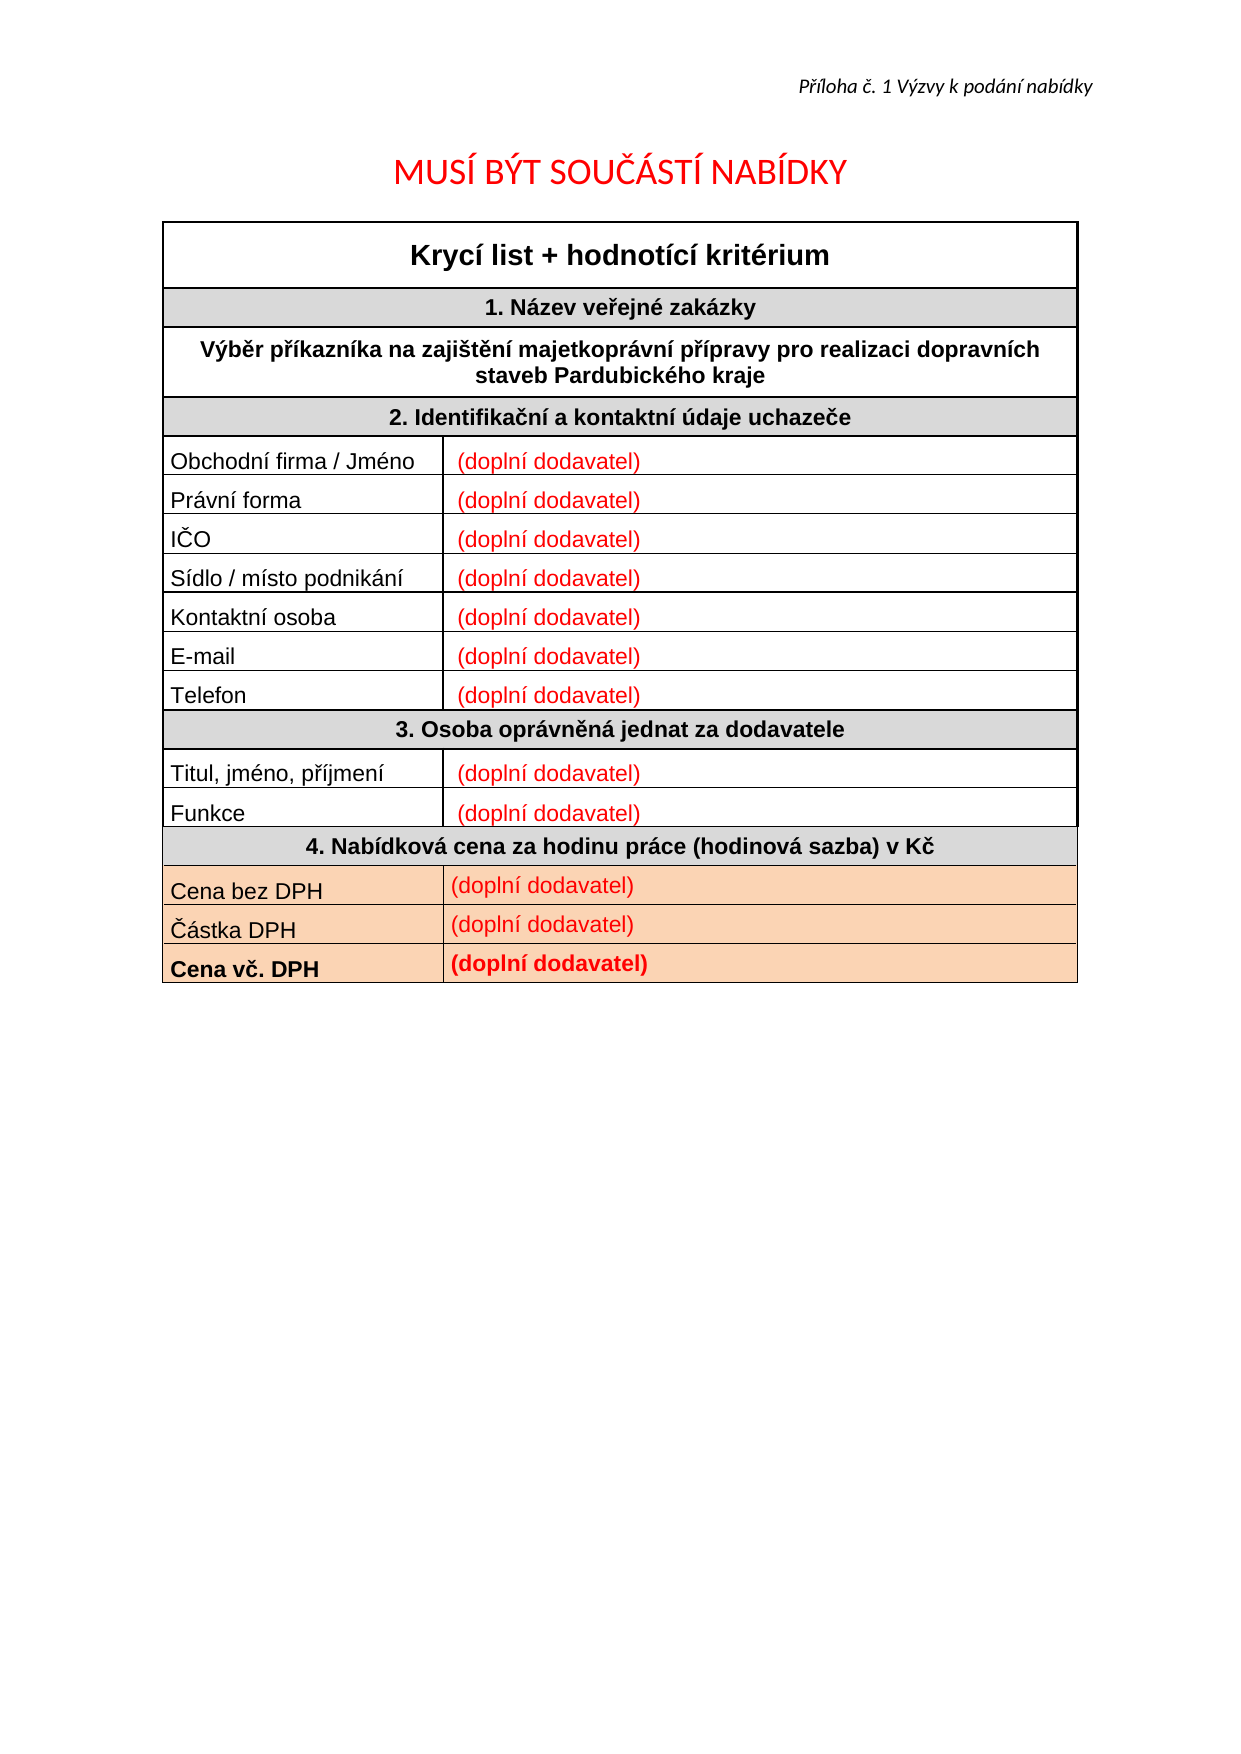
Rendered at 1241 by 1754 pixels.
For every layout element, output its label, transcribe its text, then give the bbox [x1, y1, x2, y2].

table_cell (doplní dodavatel) [444, 943, 1077, 982]
table_cell Cena bez DPH [163, 865, 443, 904]
table_cell (doplní dodavatel) [444, 514, 1076, 552]
table_cell E-mail [164, 632, 442, 669]
table_cell Sídlo / místo podnikání [164, 554, 442, 591]
table_cell Telefon [164, 671, 442, 709]
table_cell 2. Identifikační a kontaktní údaje uchazeče [164, 398, 1076, 435]
table_cell (doplní dodavatel) [444, 671, 1076, 709]
table_cell (doplní dodavatel) [444, 904, 1077, 943]
table_cell (doplní dodavatel) [444, 593, 1076, 631]
table_cell Titul, jméno, příjmení [164, 750, 442, 787]
table_cell Výběr příkazníka na zajištění majetkoprávní přípravy pro realizaci dopravních staveb Pardubického kraje [164, 328, 1076, 396]
table_cell (doplní dodavatel) [444, 554, 1076, 591]
table_cell (doplní dodavatel) [444, 788, 1076, 826]
table_cell (doplní dodavatel) [444, 475, 1076, 513]
table_cell Cena vč. DPH [163, 943, 443, 982]
table_cell IČO [164, 514, 442, 552]
table_cell (doplní dodavatel) [444, 865, 1077, 904]
table_cell Právní forma [164, 475, 442, 513]
table_cell 3. Osoba oprávněná jednat za dodavatele [164, 711, 1076, 748]
table_cell (doplní dodavatel) [444, 750, 1076, 787]
table_cell 4. Nabídková cena za hodinu práce (hodinová sazba) v Kč [163, 827, 1077, 865]
table_cell Funkce [164, 788, 442, 826]
text MUSÍ BÝT SOUČÁSTÍ NABÍDKY [148, 148, 1093, 193]
table_cell (doplní dodavatel) [444, 632, 1076, 669]
table_cell Částka DPH [163, 904, 443, 943]
table_cell 1. Název veřejné zakázky [164, 289, 1076, 326]
table_cell Obchodní firma / Jméno [164, 437, 442, 474]
table_cell Kontaktní osoba [164, 593, 442, 631]
table_cell (doplní dodavatel) [444, 437, 1076, 474]
table_header Krycí list + hodnotící kritérium [164, 223, 1076, 287]
